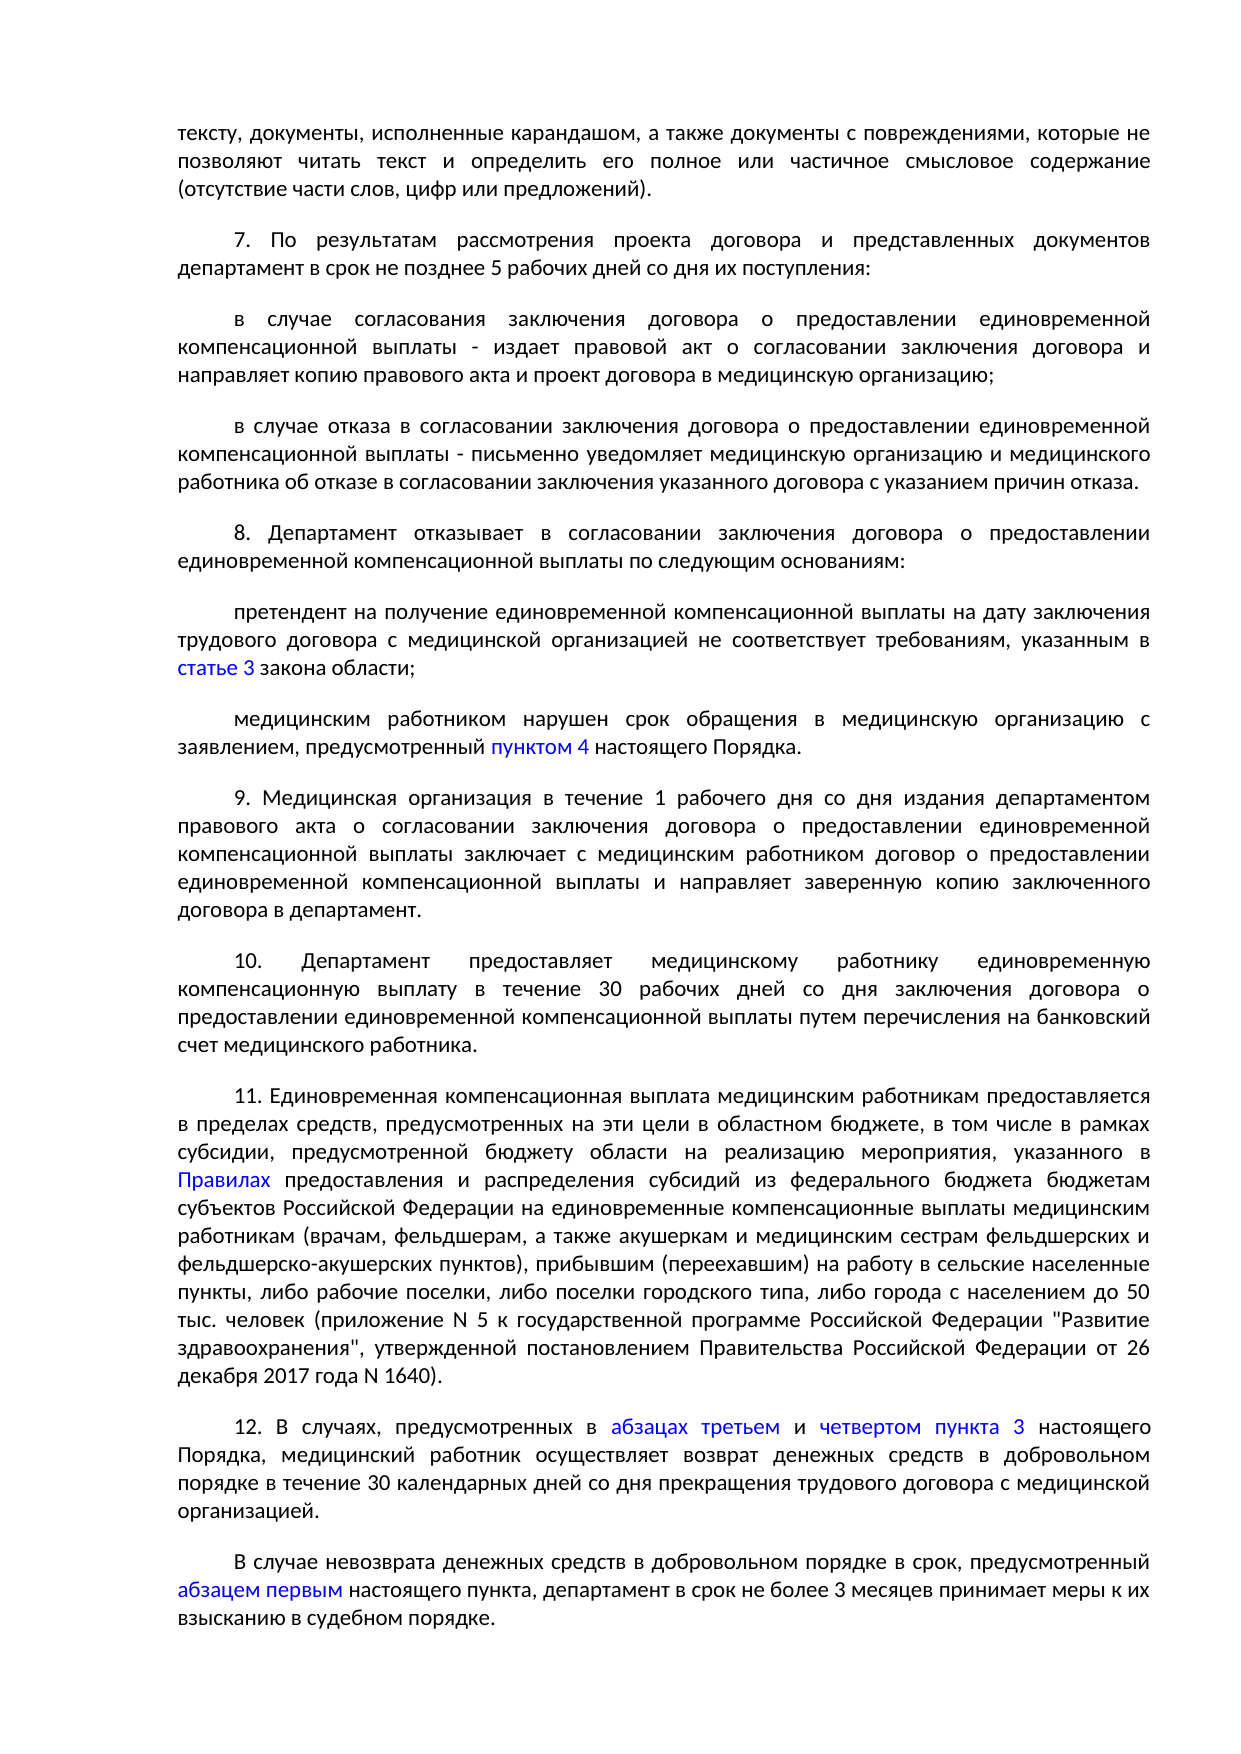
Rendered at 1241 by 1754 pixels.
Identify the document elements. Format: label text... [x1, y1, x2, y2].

text 8. Департамент отказывает в согласовании заключения договора о предоставлении единовременной компенсационной выплаты по следующим основаниям: [177, 518, 1152, 574]
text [177, 118, 1152, 202]
text 9. Медицинская организация в течение 1 рабочего дня со дня издания департаментом правового акта о согласовании заключения договора о предоставлении единовременной компенсационной выплаты заключает с медицинским работником договор о предоставлении единовременной компенсационной выплаты и направляет заверенную копию заключенного договора в департамент. [177, 783, 1152, 923]
text претендент на получение единовременной компенсационной выплаты на дату заключения трудового договора с медицинской организацией не соответствует требованиям, указанным в статье 3 закона области; [177, 597, 1152, 681]
text 11. Единовременная компенсационная выплата медицинским работникам предоставляется в пределах средств, предусмотренных на эти цели в областном бюджете, в том числе в рамках субсидии, предусмотренной бюджету области на реализацию мероприятия, указанного в Правилах предоставления и распределения субсидий из федерального бюджета бюджетам субъектов Российской Федерации на единовременные компенсационные выплаты медицинским работникам (врачам, фельдшерам, а также акушеркам и медицинским сестрам фельдшерских и фельдшерско-акушерских пунктов), прибывшим (переехавшим) на работу в сельские населенные пункты, либо рабочие поселки, либо поселки городского типа, либо города с населением до 50 тыс. человек (приложение N 5 к государственной программе Российской Федерации "Развитие здравоохранения", утвержденной постановлением Правительства Российской Федерации от 26 декабря 2017 года N 1640). [177, 1081, 1152, 1389]
text медицинским работником нарушен срок обращения в медицинскую организацию с заявлением, предусмотренный пунктом 4 настоящего Порядка. [177, 704, 1152, 760]
text в случае отказа в согласовании заключения договора о предоставлении единовременной компенсационной выплаты - письменно уведомляет медицинскую организацию и медицинского работника об отказе в согласовании заключения указанного договора с указанием причин отказа. [177, 411, 1152, 495]
text 12. В случаях, предусмотренных в абзацах третьем и четвертом пункта 3 настоящего Порядка, медицинский работник осуществляет возврат денежных средств в добровольном порядке в течение 30 календарных дней со дня прекращения трудового договора с медицинской организацией. [177, 1412, 1152, 1524]
text В случае невозврата денежных средств в добровольном порядке в срок, предусмотренный абзацем первым настоящего пункта, департамент в срок не более 3 месяцев принимает меры к их взысканию в судебном порядке. [177, 1547, 1152, 1631]
text 7. По результатам рассмотрения проекта договора и представленных документов департамент в срок не позднее 5 рабочих дней со дня их поступления: [177, 225, 1152, 281]
text 10. Департамент предоставляет медицинскому работнику единовременную компенсационную выплату в течение 30 рабочих дней со дня заключения договора о предоставлении единовременной компенсационной выплаты путем перечисления на банковский счет медицинского работника. [177, 946, 1152, 1058]
text в случае согласования заключения договора о предоставлении единовременной компенсационной выплаты - издает правовой акт о согласовании заключения договора и направляет копию правового акта и проект договора в медицинскую организацию; [177, 304, 1152, 388]
